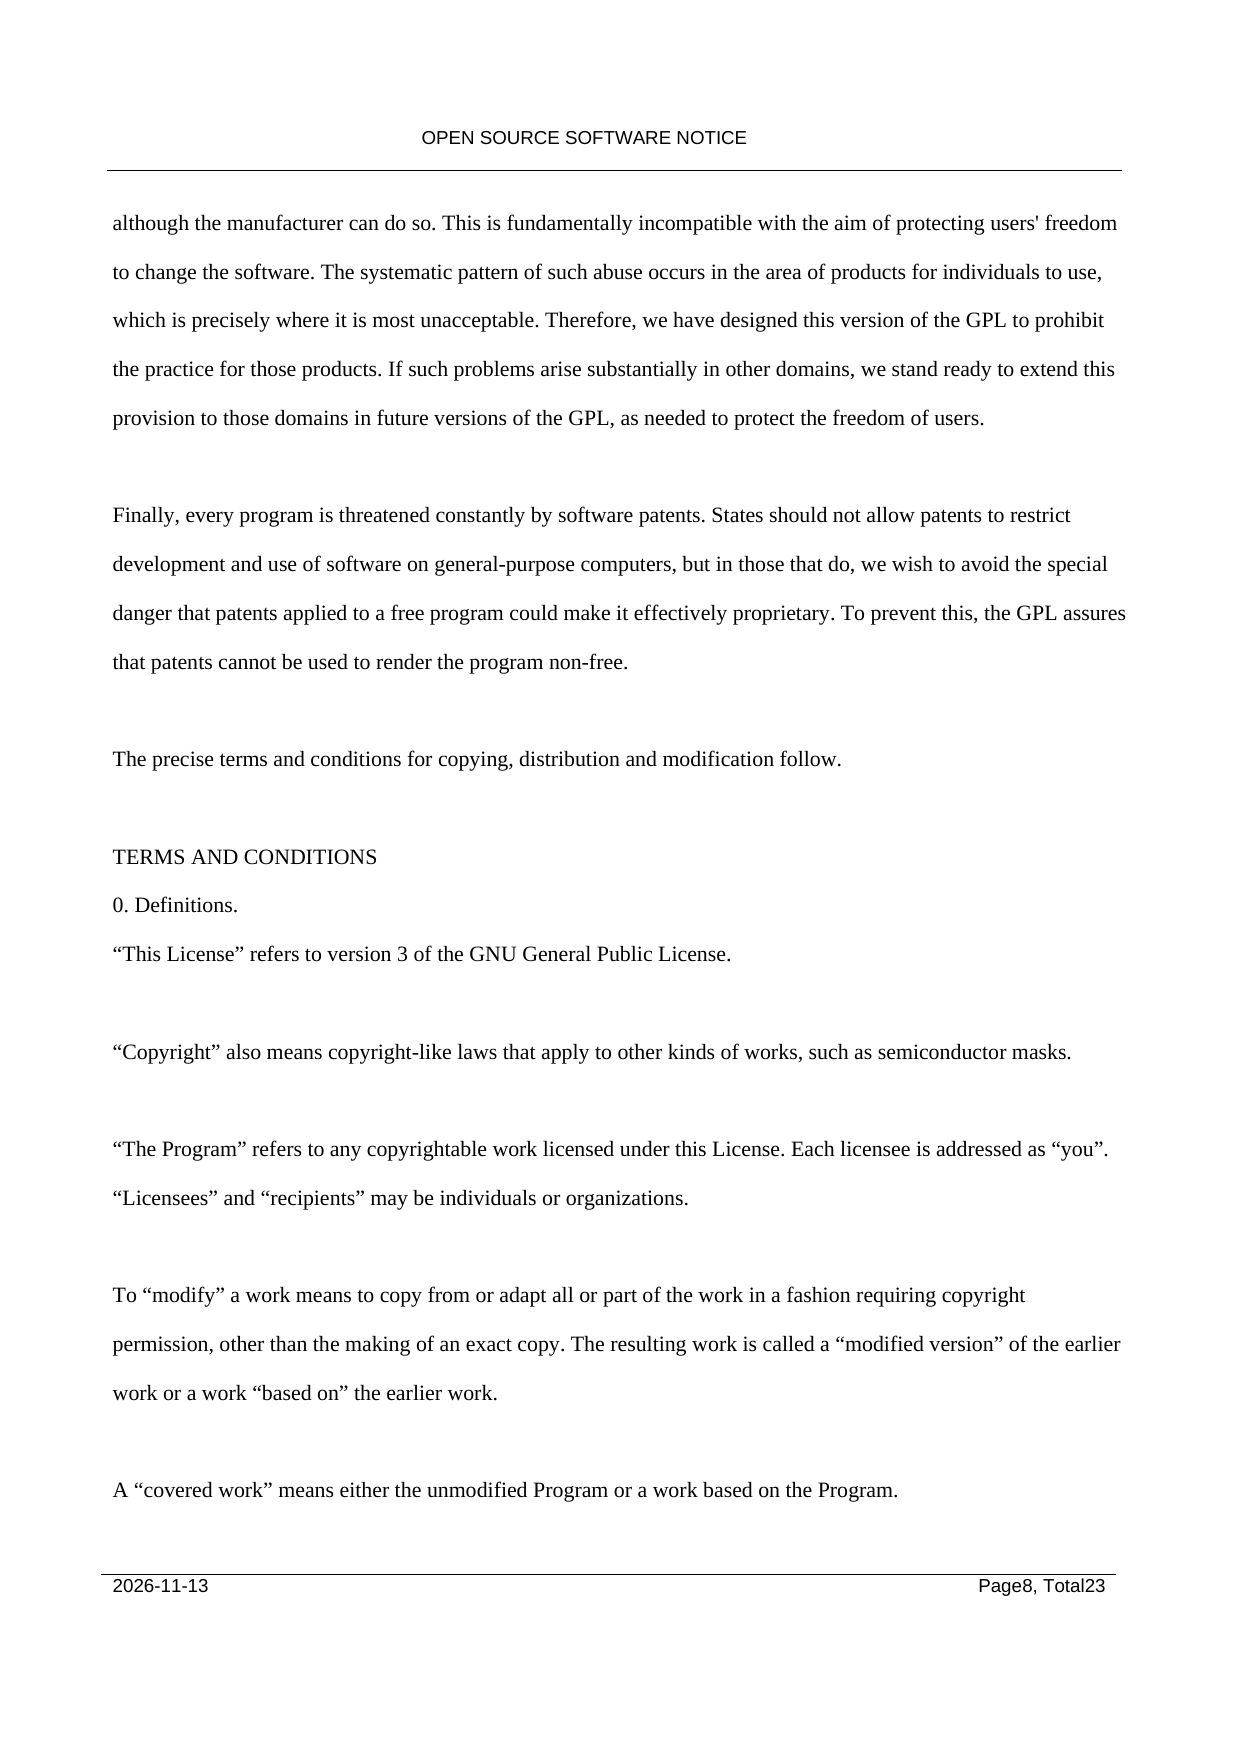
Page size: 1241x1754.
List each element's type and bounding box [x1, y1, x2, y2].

text [112, 206, 1128, 1506]
